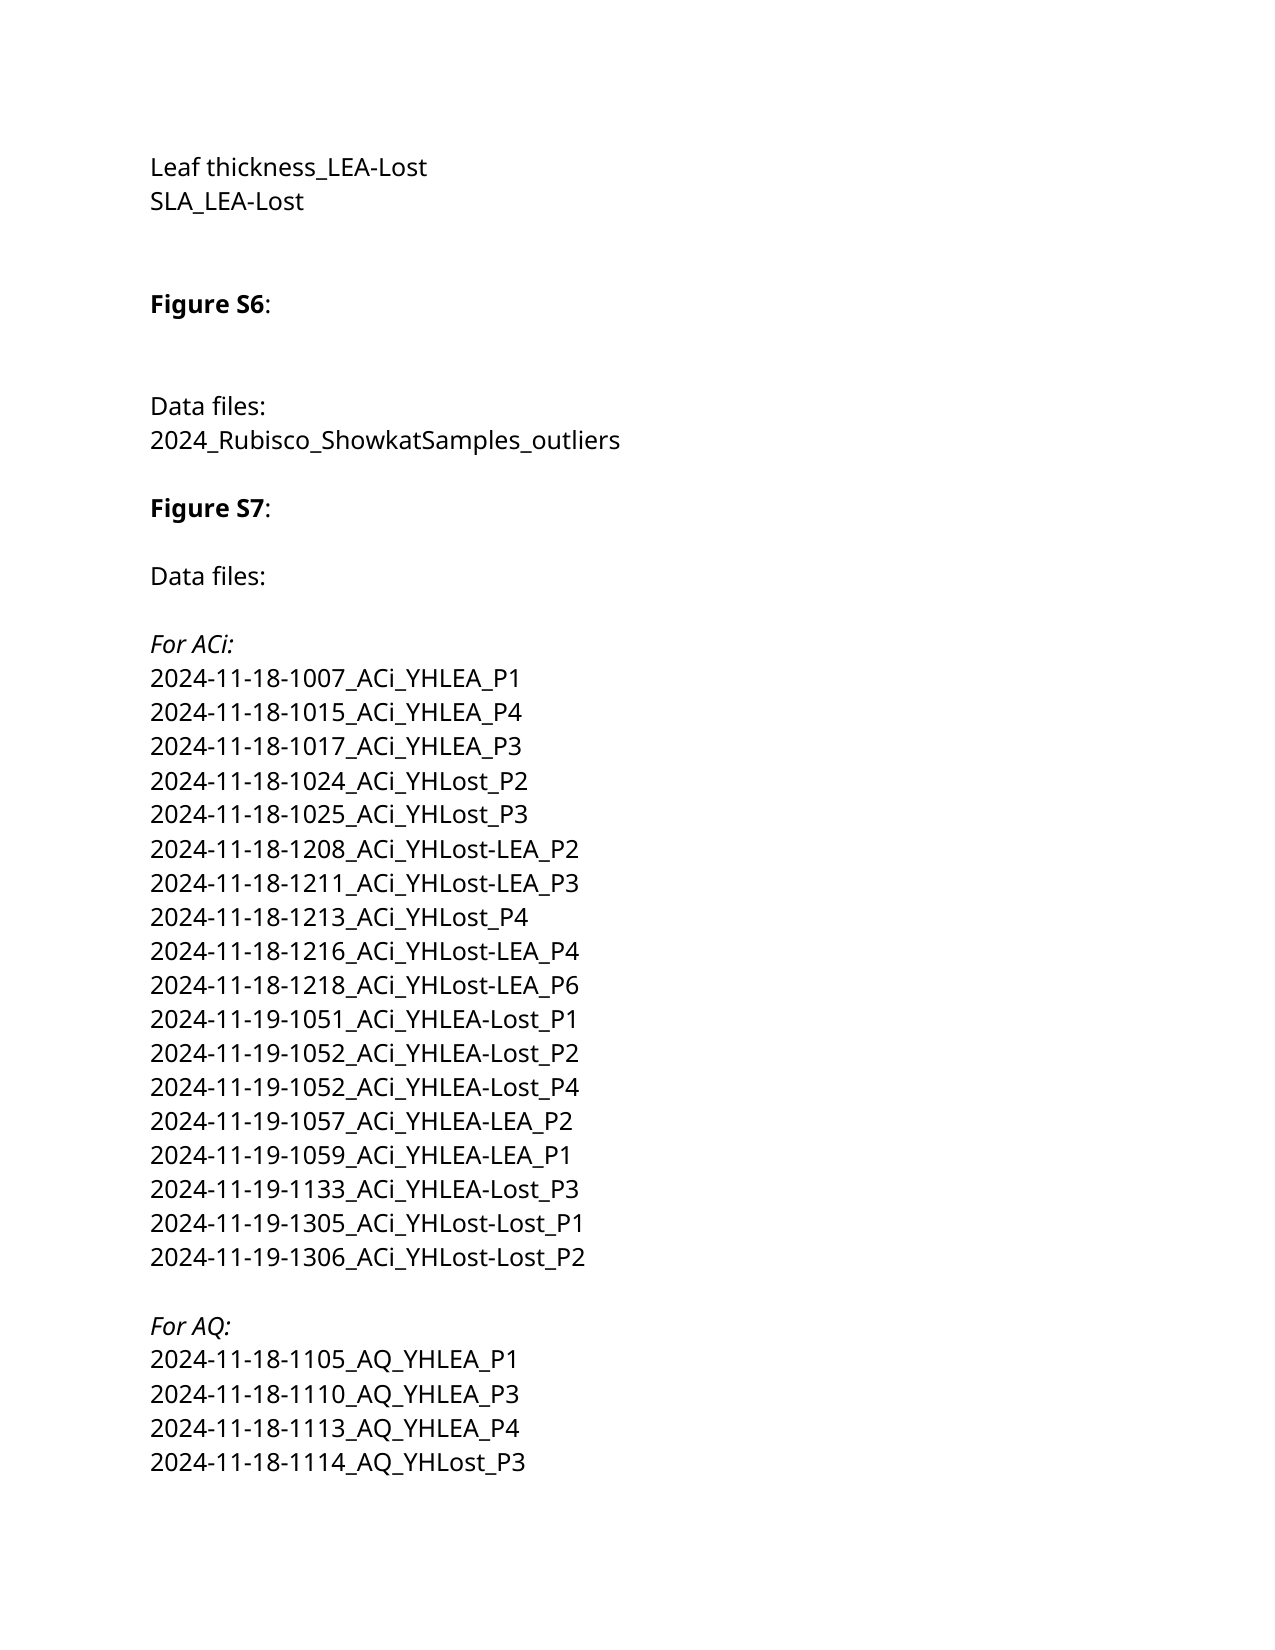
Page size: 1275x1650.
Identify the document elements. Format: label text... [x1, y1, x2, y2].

text 2024_Rubisco_ShowkatSamples_outliers [150, 422, 1125, 457]
text For ACi: [150, 627, 1125, 661]
text Leaf thickness_LEA-Lost [150, 150, 1125, 184]
text 2024-11-18-1208_ACi_YHLost-LEA_P2 [150, 831, 1125, 865]
text 2024-11-18-1015_ACi_YHLEA_P4 [150, 695, 1125, 729]
text SLA_LEA-Lost [150, 184, 1125, 218]
text 2024-11-18-1025_ACi_YHLost_P3 [150, 797, 1125, 831]
text 2024-11-19-1306_ACi_YHLost-Lost_P2 [150, 1240, 1125, 1274]
text 2024-11-19-1133_ACi_YHLEA-Lost_P3 [150, 1172, 1125, 1206]
text Figure S7: [150, 491, 1125, 525]
text 2024-11-18-1017_ACi_YHLEA_P3 [150, 729, 1125, 763]
text 2024-11-18-1216_ACi_YHLost-LEA_P4 [150, 933, 1125, 967]
text Data files: [150, 388, 1125, 422]
text 2024-11-18-1110_AQ_YHLEA_P3 [150, 1376, 1125, 1410]
text 2024-11-18-1007_ACi_YHLEA_P1 [150, 661, 1125, 695]
text 2024-11-18-1113_AQ_YHLEA_P4 [150, 1410, 1125, 1444]
text 2024-11-19-1057_ACi_YHLEA-LEA_P2 [150, 1104, 1125, 1138]
text 2024-11-18-1213_ACi_YHLost_P4 [150, 899, 1125, 933]
text 2024-11-19-1305_ACi_YHLost-Lost_P1 [150, 1206, 1125, 1240]
text For AQ: [150, 1308, 1125, 1342]
text 2024-11-18-1114_AQ_YHLost_P3 [150, 1444, 1125, 1478]
text 2024-11-19-1052_ACi_YHLEA-Lost_P2 [150, 1036, 1125, 1070]
text 2024-11-18-1218_ACi_YHLost-LEA_P6 [150, 967, 1125, 1002]
text 2024-11-18-1105_AQ_YHLEA_P1 [150, 1342, 1125, 1376]
text 2024-11-18-1211_ACi_YHLost-LEA_P3 [150, 865, 1125, 899]
text Data files: [150, 559, 1125, 593]
text Figure S6: [150, 286, 1125, 320]
text 2024-11-18-1024_ACi_YHLost_P2 [150, 763, 1125, 797]
text 2024-11-19-1052_ACi_YHLEA-Lost_P4 [150, 1070, 1125, 1104]
text 2024-11-19-1059_ACi_YHLEA-LEA_P1 [150, 1138, 1125, 1172]
text 2024-11-19-1051_ACi_YHLEA-Lost_P1 [150, 1002, 1125, 1036]
